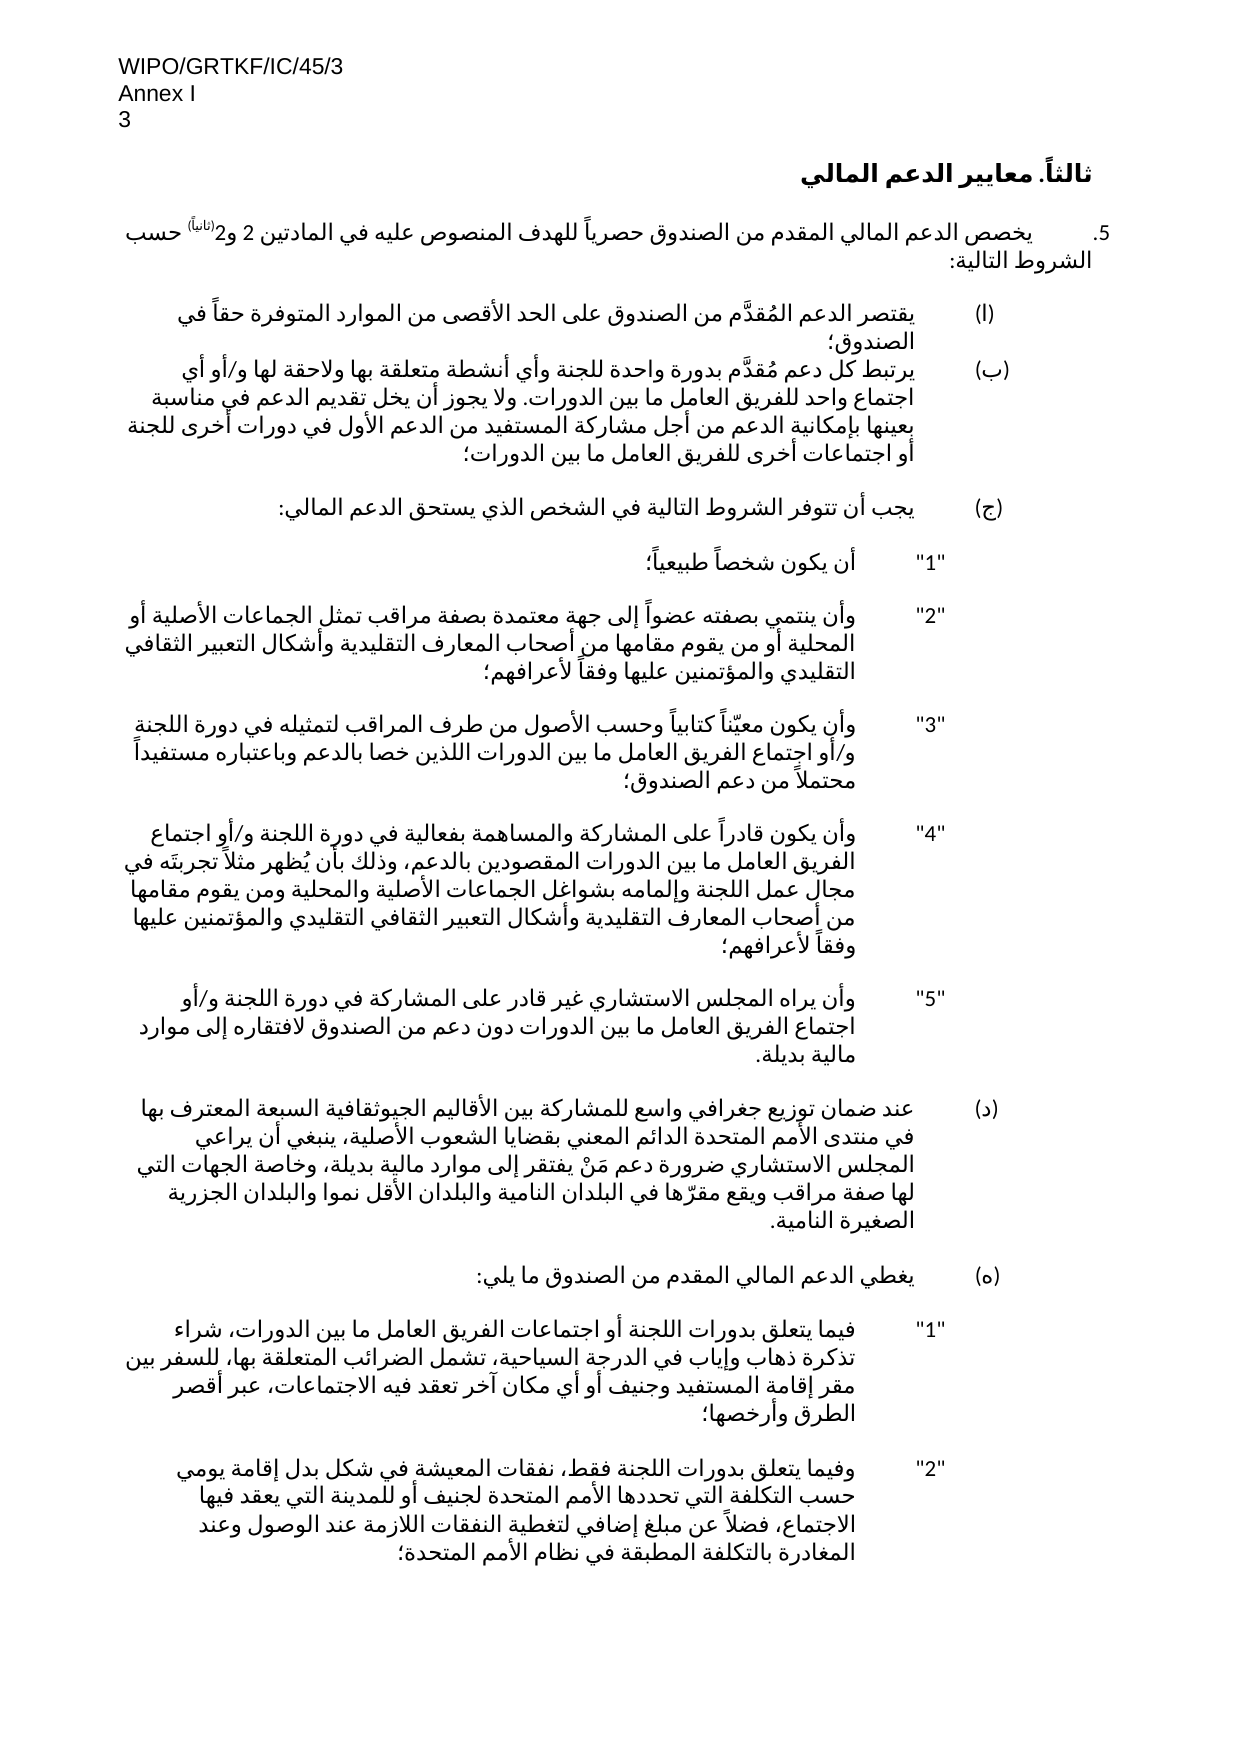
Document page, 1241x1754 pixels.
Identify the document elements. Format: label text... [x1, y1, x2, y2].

list يجب أن تتوفر الشروط التالية في الشخص الذي يستحق الدعم المالي: [118, 493, 974, 521]
text ثالثاً. معايير الدعم المالي [118, 158, 1092, 189]
list عند ضمان توزيع جغرافي واسع للمشاركة بين الأقاليم الجيوثقافية السبعة المعترف بها في منتدى الأمم المتحدة الدائم المعني بقضايا الشعوب الأصلية، ينبغي أن يراعي المجلس الاستشاري ضرورة دعم مَنْ يفتقر إلى موارد مالية بديلة، وخاصة الجهات التي لها صفة مراقب ويقع مقرّها في البلدان النامية والبلدان الأقل نموا والبلدان الجزرية الصغيرة النامية. [118, 1094, 974, 1234]
list يخصص الدعم المالي المقدم من الصندوق حصرياً للهدف المنصوص عليه في المادتين 2 و2(ثانياً) حسب الشروط التالية: [118, 218, 1092, 274]
list يرتبط كل دعم مُقدَّم بدورة واحدة للجنة وأي أنشطة متعلقة بها ولاحقة لها و/أو أي اجتماع واحد للفريق العامل ما بين الدورات. ولا يجوز أن يخل تقديم الدعم في مناسبة بعينها بإمكانية الدعم من أجل مشاركة المستفيد من الدعم الأول في دورات أخرى للجنة أو اجتماعات أخرى للفريق العامل ما بين الدورات؛ [118, 355, 974, 467]
list وأن يراه المجلس الاستشاري غير قادر على المشاركة في دورة اللجنة و/أو اجتماع الفريق العامل ما بين الدورات دون دعم من الصندوق لافتقاره إلى موارد مالية بديلة. [118, 984, 915, 1068]
list وأن يكون قادراً على المشاركة والمساهمة بفعالية في دورة اللجنة و/أو اجتماع الفريق العامل ما بين الدورات المقصودين بالدعم، وذلك بأن يُظهر مثلاً تجربتَه في مجال عمل اللجنة وإلمامه بشواغل الجماعات الأصلية والمحلية ومن يقوم مقامها من أصحاب المعارف التقليدية وأشكال التعبير الثقافي التقليدي والمؤتمنين عليها وفقاً لأعرافهم؛ [118, 819, 915, 959]
list فيما يتعلق بدورات اللجنة أو اجتماعات الفريق العامل ما بين الدورات، شراء تذكرة ذهاب وإياب في الدرجة السياحية، تشمل الضرائب المتعلقة بها، للسفر بين مقر إقامة المستفيد وجنيف أو أي مكان آخر تعقد فيه الاجتماعات، عبر أقصر الطرق وأرخصها؛ [118, 1315, 915, 1427]
list أن يكون شخصاً طبيعياً؛ [118, 548, 915, 576]
list وأن يكون معيّناً كتابياً وحسب الأصول من طرف المراقب لتمثيله في دورة اللجنة و/أو اجتماع الفريق العامل ما بين الدورات اللذين خصا بالدعم وباعتباره مستفيداً محتملاً من دعم الصندوق؛ [118, 710, 915, 794]
list وفيما يتعلق بدورات اللجنة فقط، نفقات المعيشة في شكل بدل إقامة يومي حسب التكلفة التي تحددها الأمم المتحدة لجنيف أو للمدينة التي يعقد فيها الاجتماع، فضلاً عن مبلغ إضافي لتغطية النفقات اللازمة عند الوصول وعند المغادرة بالتكلفة المطبقة في نظام الأمم المتحدة؛ [118, 1454, 915, 1566]
list يغطي الدعم المالي المقدم من الصندوق ما يلي: [118, 1261, 974, 1289]
list وأن ينتمي بصفته عضواً إلى جهة معتمدة بصفة مراقب تمثل الجماعات الأصلية أو المحلية أو من يقوم مقامها من أصحاب المعارف التقليدية وأشكال التعبير الثقافي التقليدي والمؤتمنين عليها وفقاً لأعرافهم؛ [118, 601, 915, 685]
list يقتصر الدعم المُقدَّم من الصندوق على الحد الأقصى من الموارد المتوفرة حقاً في الصندوق؛ [118, 299, 974, 355]
